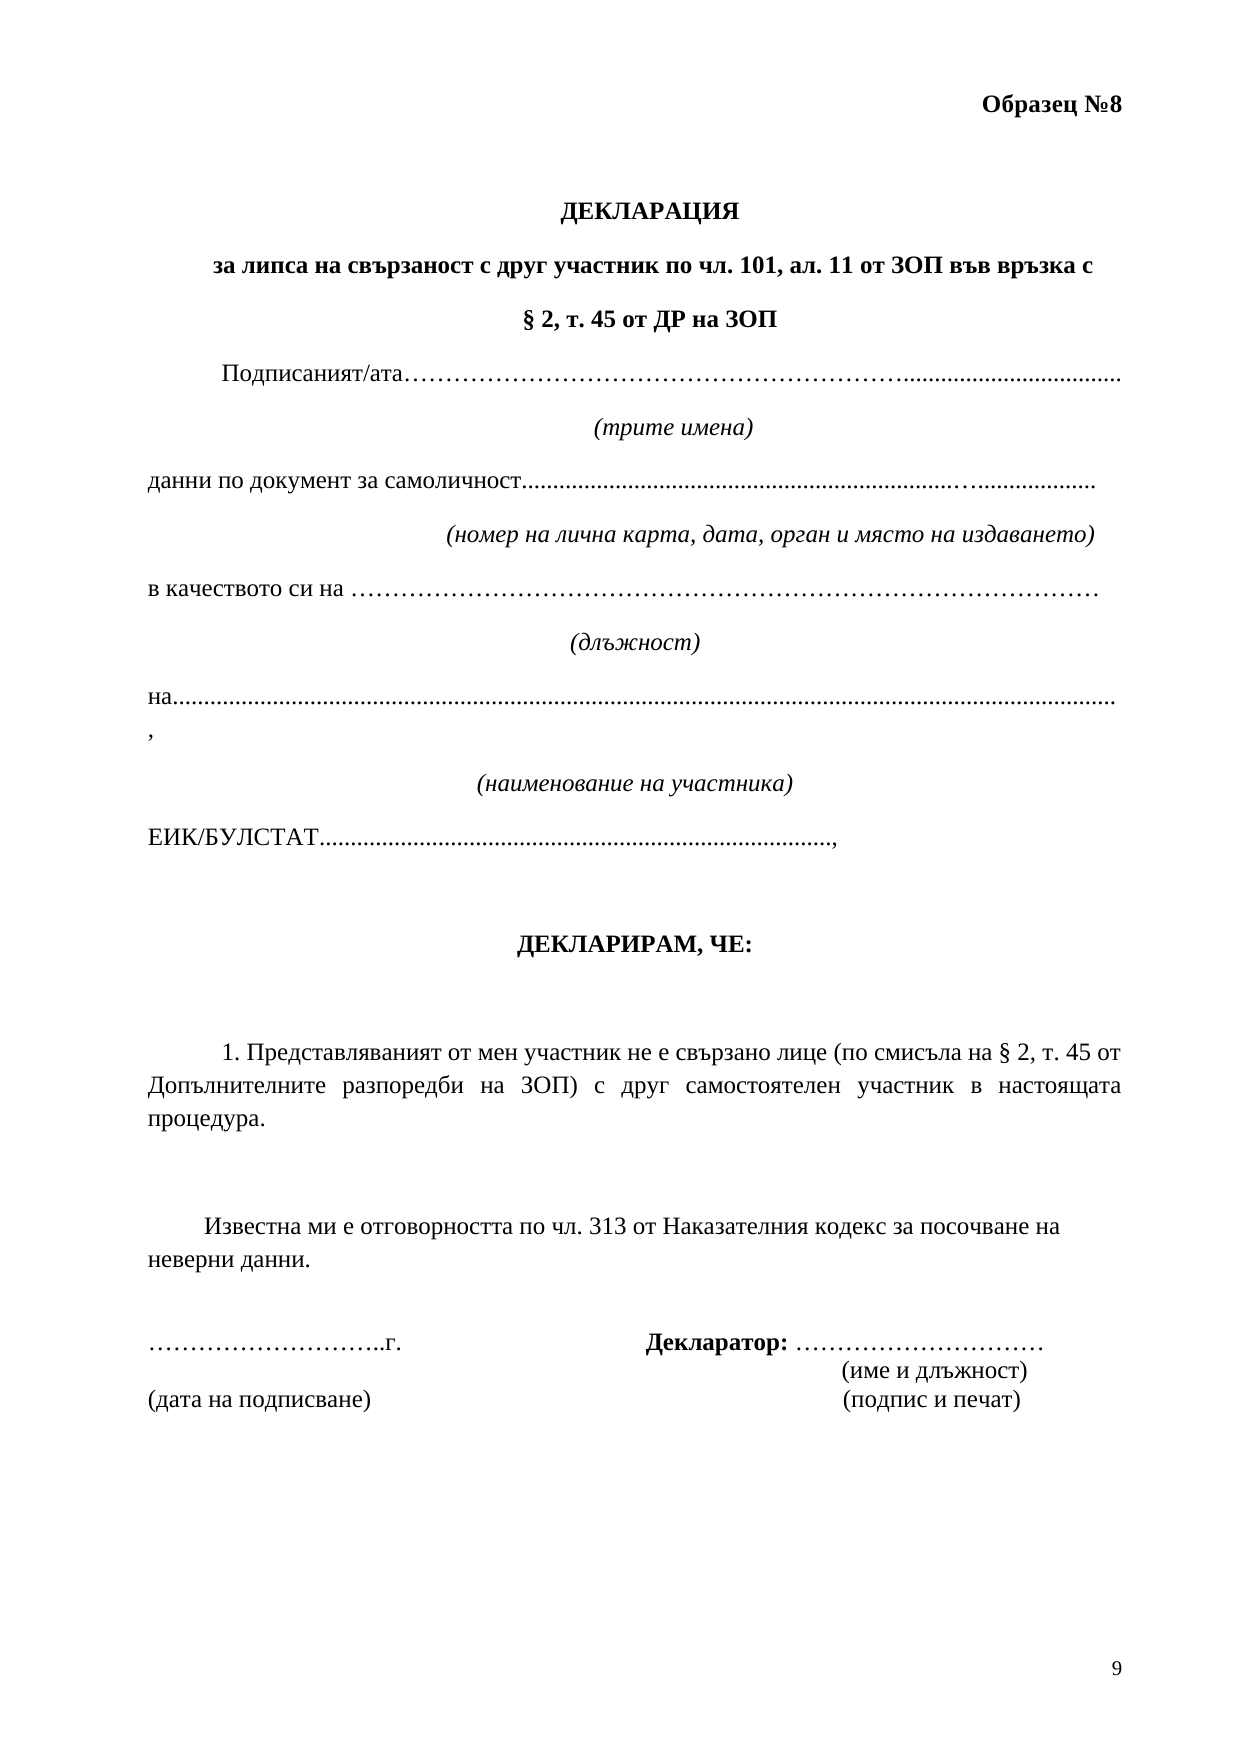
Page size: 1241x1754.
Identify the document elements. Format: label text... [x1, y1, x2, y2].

text ………………………..г. Декларатор: ………………………… [148, 1327, 1122, 1355]
text ДЕКЛАРИРАМ, ЧЕ: [148, 929, 1122, 958]
text (име и длъжност) [148, 1355, 1122, 1384]
text ЕИК/БУЛСТАТ.................................................................................., [148, 822, 1122, 851]
text (трите имена) [148, 412, 1122, 441]
text в качеството си на ……………………………………………………………………………… [148, 573, 1122, 602]
text на......................................................................................................................................................., [148, 681, 1122, 743]
text ДЕКЛАРАЦИЯ [148, 196, 1122, 225]
text данни по документ за самоличност.....................................................................…................... [148, 466, 1122, 494]
text 1. Представляваният от мен участник не е свързано лице (по смисъла на § 2, т. 45 от Допълнителните разпоредби на ЗОП) с друг самостоятелен участник в настоящата процедура. [148, 1037, 1122, 1132]
text Известна ми е отговорността по чл. 313 от Наказателния кодекс за посочване на неверни данни. [148, 1211, 1122, 1273]
text (длъжност) [148, 627, 1122, 656]
text (номер на лична карта, дата, орган и място на издаването) [148, 519, 1122, 548]
text Подписаният/ата……………………………………………………................................... [148, 358, 1122, 387]
text (наименование на участника) [148, 768, 1122, 797]
text (дата на подписване) (подпис и печат) [148, 1384, 1122, 1413]
text за липса на свързаност с друг участник по чл. 101, ал. 11 от ЗОП във връзка с [148, 250, 1122, 279]
text § 2, т. 45 от ДР на ЗОП [148, 304, 1122, 333]
text Образец №8 [148, 89, 1122, 117]
